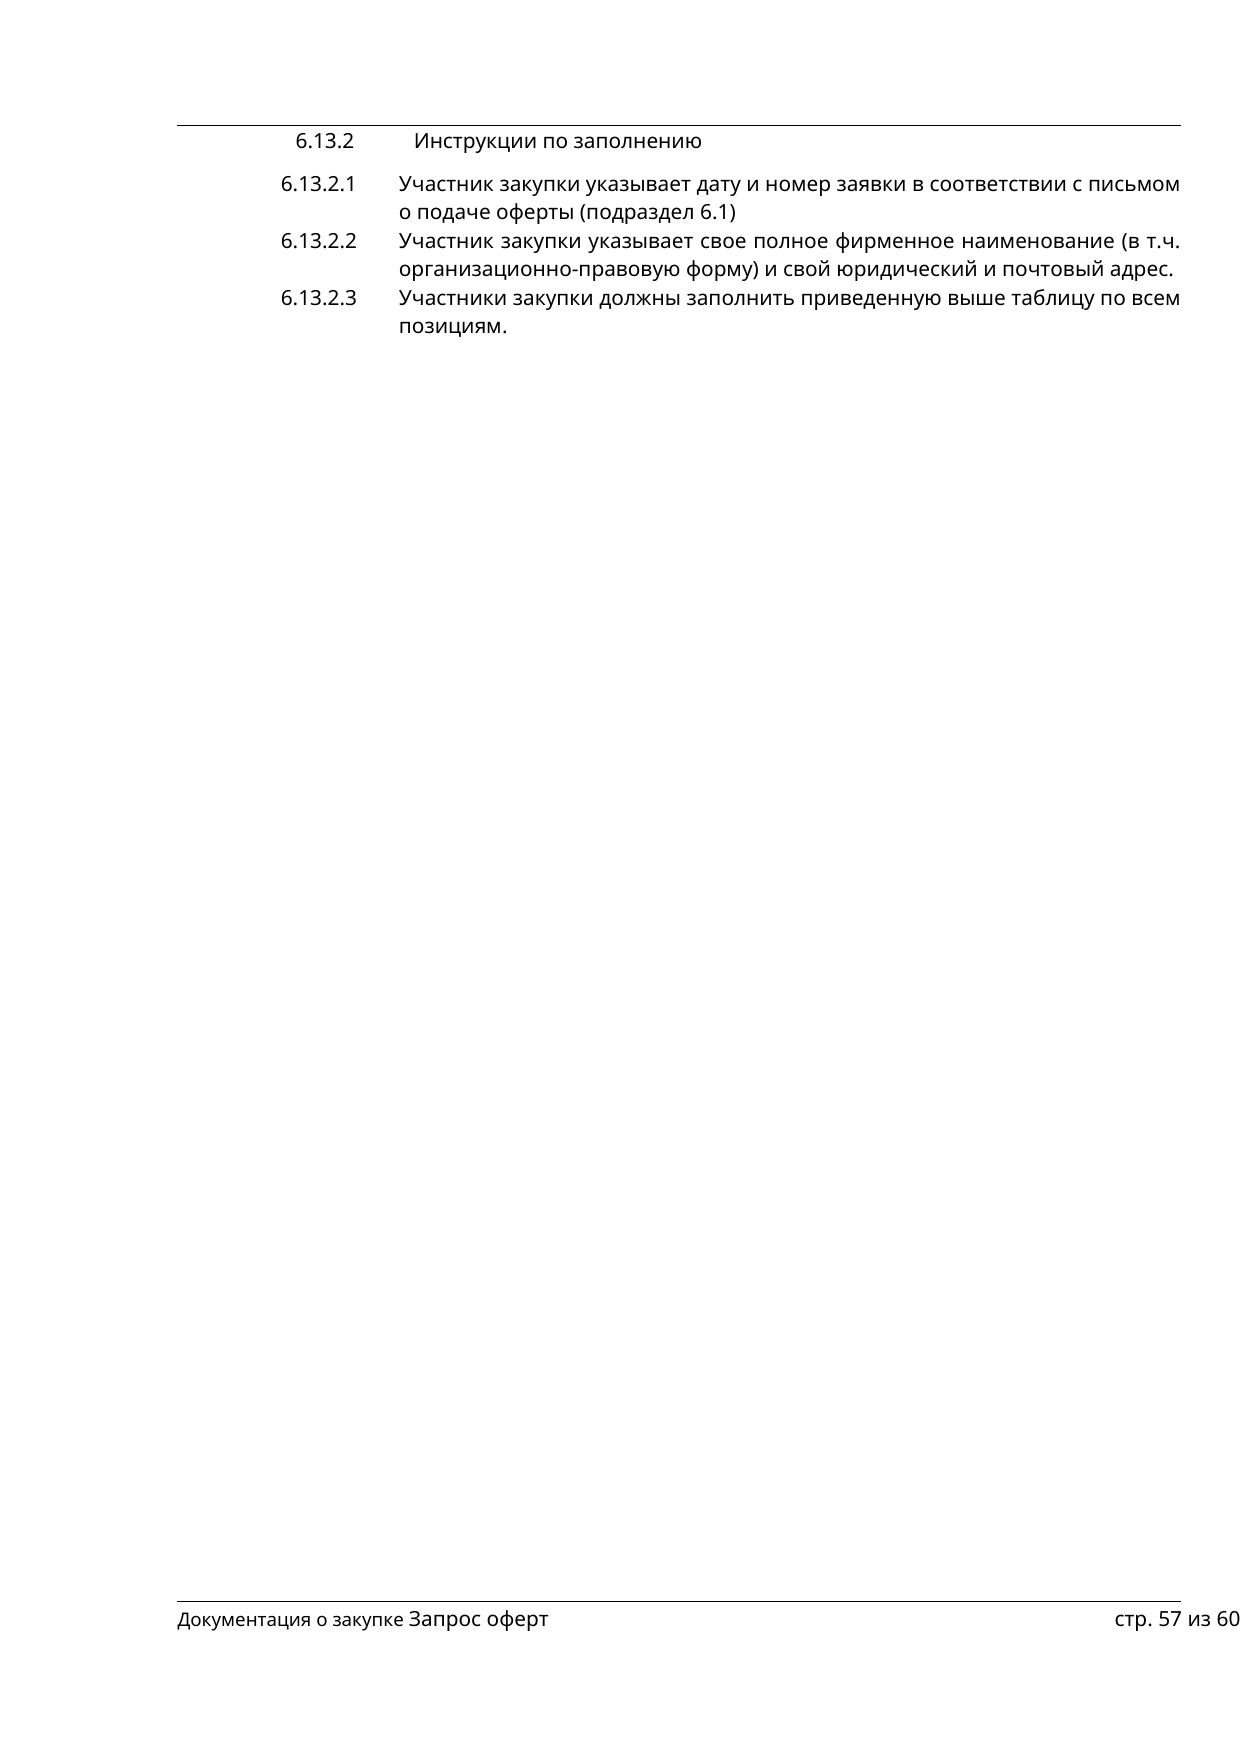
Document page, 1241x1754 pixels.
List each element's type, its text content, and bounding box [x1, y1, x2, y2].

list Инструкции по заполнению [295, 126, 1181, 155]
list Участник закупки указывает дату и номер заявки в соответствии с письмом о подаче оферты (подраздел 6.1) [281, 169, 1181, 226]
list Участник закупки указывает свое полное фирменное наименование (в т.ч. организационно-правовую форму) и свой юридический и почтовый адрес. [281, 226, 1181, 283]
list Участники закупки должны заполнить приведенную выше таблицу по всем позициям. [281, 283, 1181, 339]
